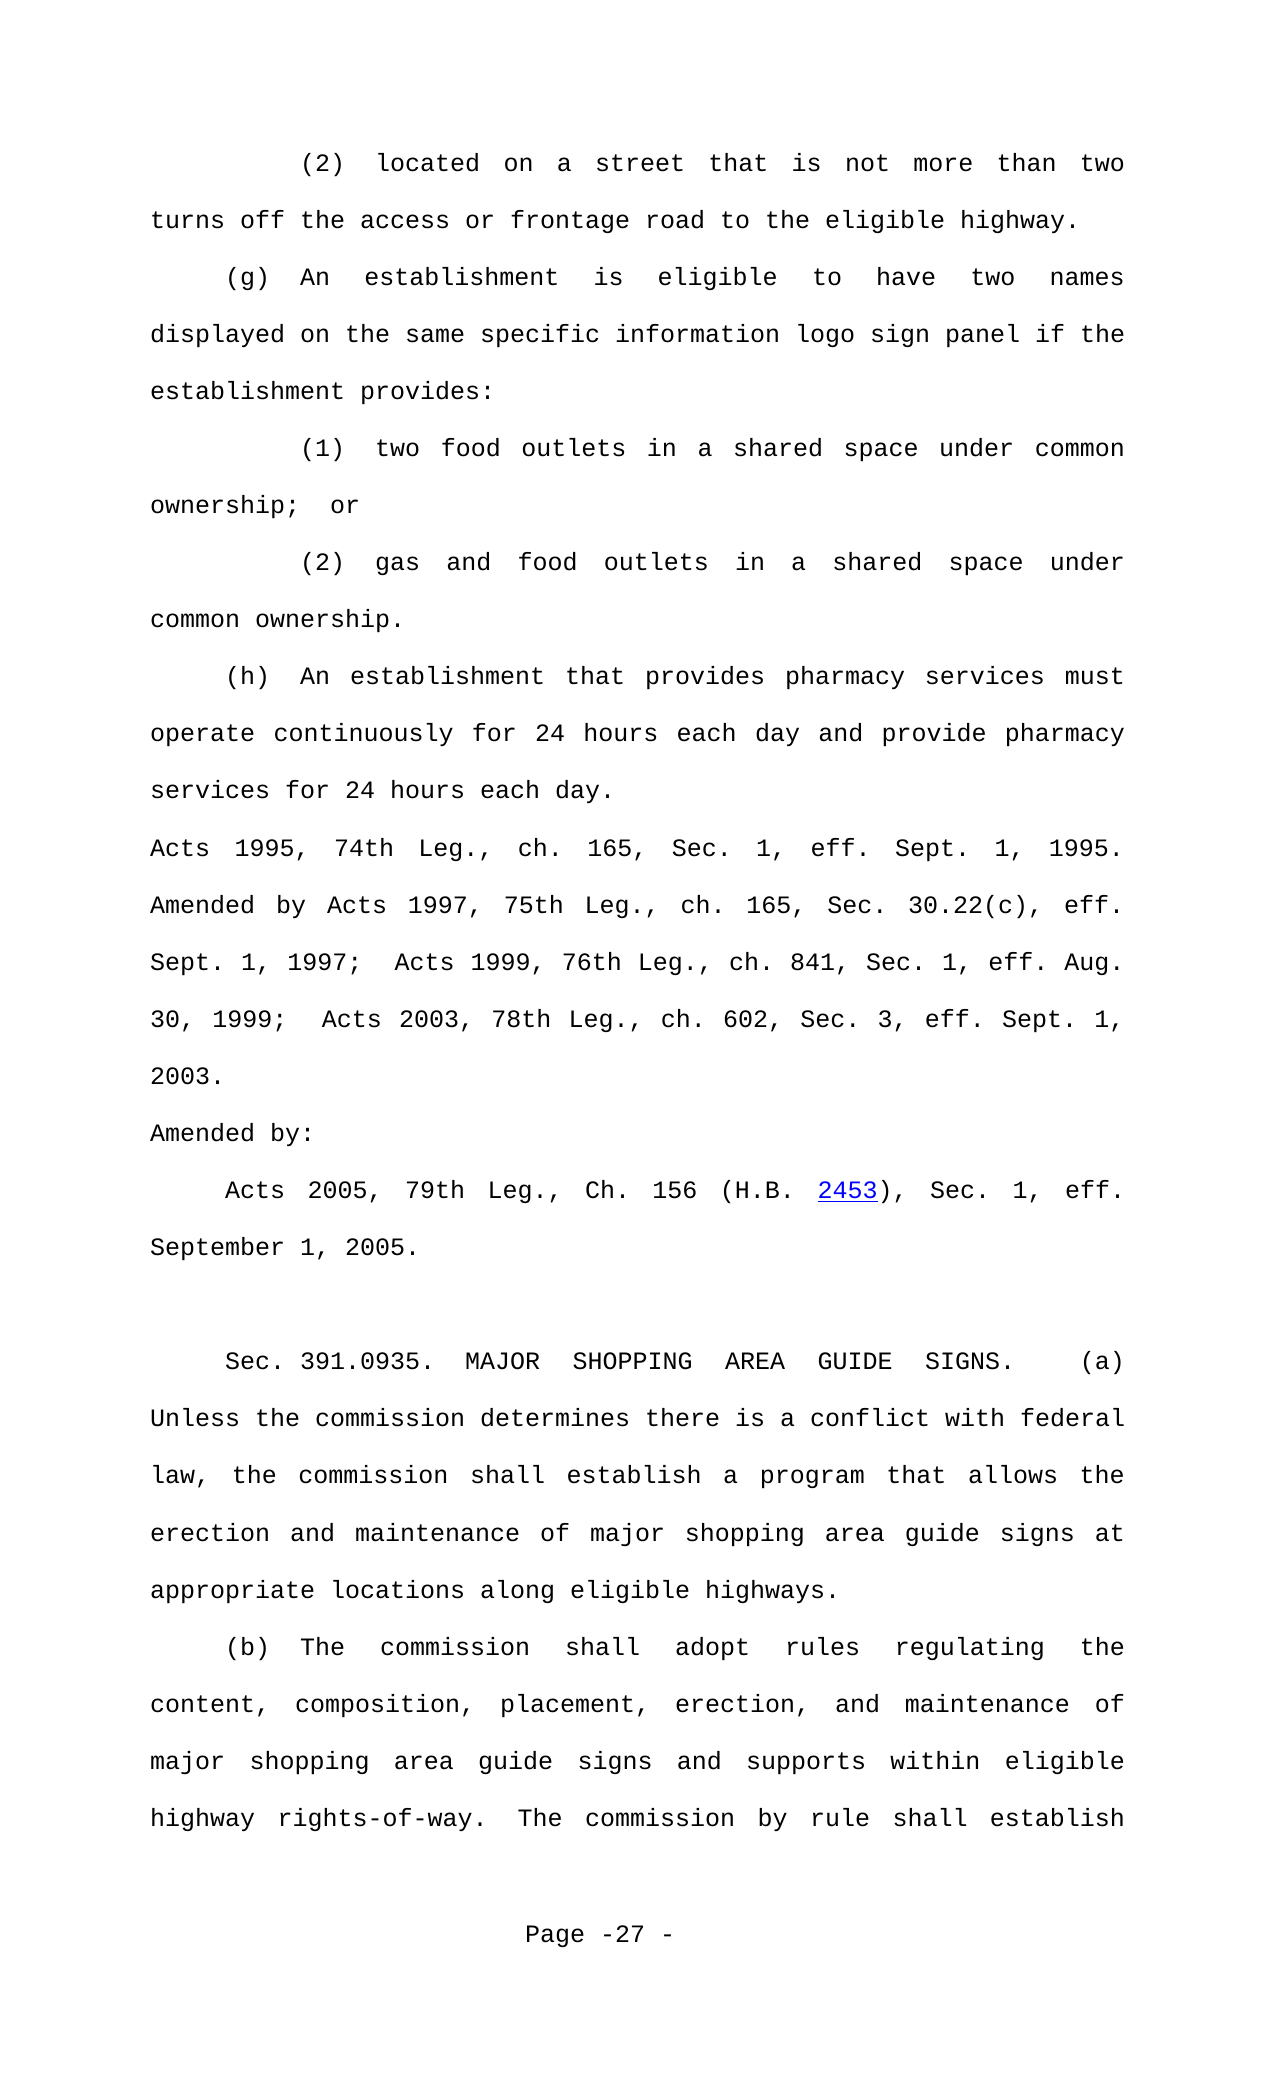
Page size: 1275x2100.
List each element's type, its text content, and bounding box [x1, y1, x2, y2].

text Amended by: [150, 1120, 1125, 1149]
text (2) located on a street that is not more than two turns off the access or frontage road to the eligible highway. [150, 150, 1125, 236]
text Acts 1995, 74th Leg., ch. 165, Sec. 1, eff. Sept. 1, 1995. Amended by Acts 1997, 75th Leg., ch. 165, Sec. 30.22(c), eff. Sept. 1, 1997; Acts 1999, 76th Leg., ch. 841, Sec. 1, eff. Aug. 30, 1999; Acts 2003, 78th Leg., ch. 602, Sec. 3, eff. Sept. 1, 2003. [150, 835, 1125, 1092]
text (h) An establishment that provides pharmacy services must operate continuously for 24 hours each day and provide pharmacy services for 24 hours each day. [150, 664, 1125, 806]
text Sec. 391.0935. MAJOR SHOPPING AREA GUIDE SIGNS. (a) Unless the commission determines there is a conflict with federal law, the commission shall establish a program that allows the erection and maintenance of major shopping area guide signs at appropriate locations along eligible highways. [150, 1349, 1125, 1606]
text (1) two food outlets in a shared space under common ownership; or [150, 435, 1125, 521]
text (g) An establishment is eligible to have two names displayed on the same specific information logo sign panel if the establishment provides: [150, 264, 1125, 407]
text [150, 1634, 1125, 1834]
text (2) gas and food outlets in a shared space under common ownership. [150, 549, 1125, 635]
text Acts 2005, 79th Leg., Ch. 156 (H.B. 2453), Sec. 1, eff. September 1, 2005. [150, 1177, 1125, 1263]
